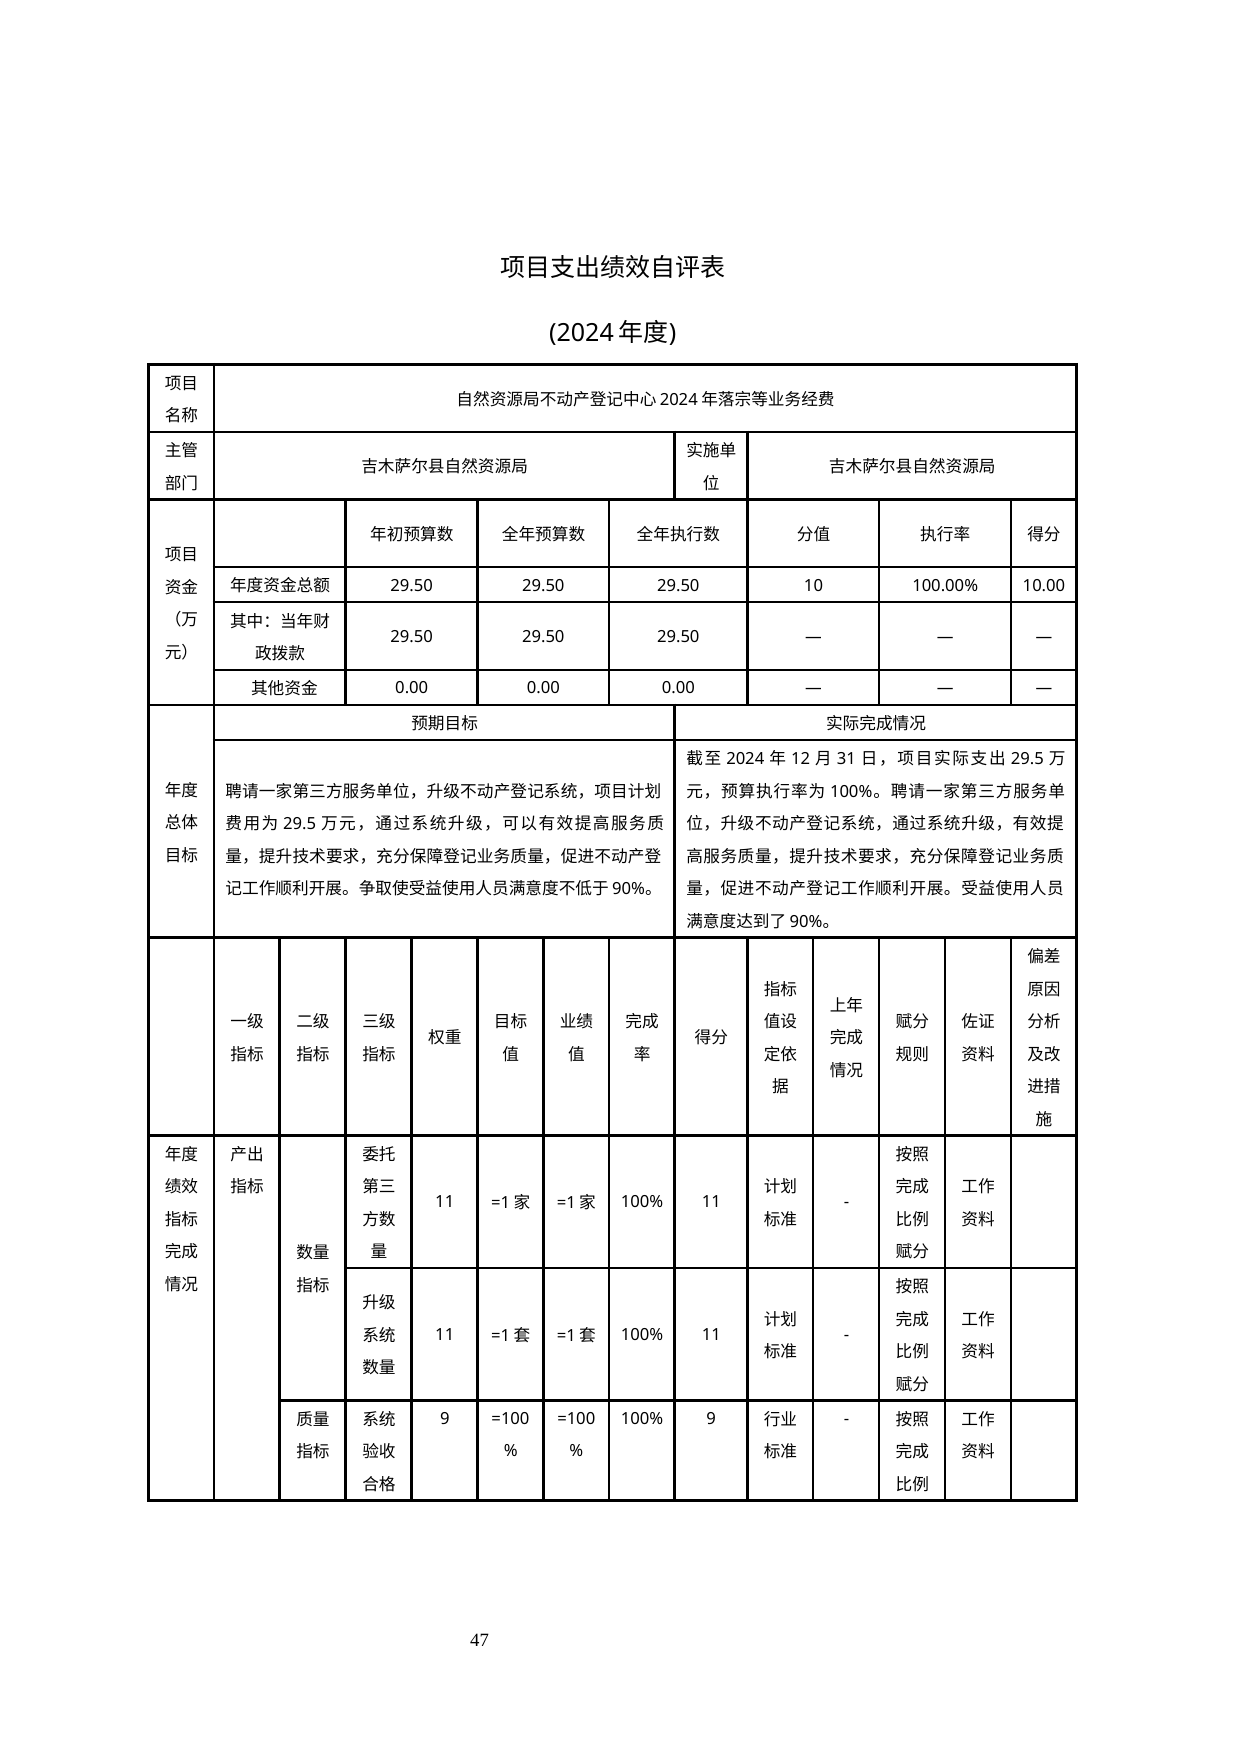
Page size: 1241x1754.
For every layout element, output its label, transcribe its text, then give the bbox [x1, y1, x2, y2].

table_cell 11 [413, 1137, 476, 1266]
table_cell 项目名称 [150, 366, 213, 431]
table_cell 一级指标 [215, 939, 278, 1134]
table_cell 其中：当年财政拨款 [215, 603, 344, 668]
table_cell 工作资料 [946, 1269, 1010, 1399]
table_cell 上年完成情况 [814, 939, 878, 1134]
table_cell 29.50 [479, 568, 608, 601]
table_cell 权重 [413, 939, 476, 1134]
table_cell 委托第三方数量 [347, 1137, 410, 1266]
table_cell 偏差原因分析及改进措施 [1012, 939, 1075, 1134]
table_cell 截至2024年12月31日，项目实际支出29.5万元，预算执行率为100%。聘请一家第三方服务单位，升级不动产登记系统，通过系统升级，有效提高服务质量，提升技术要求，充分保障登记业务质量，促进不动产登记工作顺利开展。受益使用人员满意度达到了90%。 [676, 741, 1075, 936]
table_cell =1套 [479, 1269, 542, 1399]
table_header 项目支出绩效自评表 [148, 233, 1077, 298]
table_cell - [814, 1402, 878, 1499]
table_cell 100% [610, 1402, 673, 1499]
table_cell 二级指标 [281, 939, 344, 1134]
table_cell 10.00 [1012, 568, 1075, 601]
table_cell 吉木萨尔县自然资源局 [749, 433, 1075, 498]
table_cell 9 [676, 1402, 746, 1499]
table_cell 9 [413, 1402, 476, 1499]
table_cell 数量指标 [281, 1137, 344, 1399]
table_cell 吉木萨尔县自然资源局 [215, 433, 673, 498]
table_cell 行业标准 [749, 1402, 812, 1499]
table_cell (2024年度) [148, 298, 1077, 363]
table_cell 三级指标 [347, 939, 410, 1134]
table_cell 主管部门 [150, 433, 213, 498]
table_cell 计划标准 [749, 1137, 812, 1266]
table_cell 项目资金（万元） [150, 501, 213, 703]
table_cell 质量指标 [281, 1402, 344, 1499]
table_cell =1套 [545, 1269, 608, 1399]
table_cell =100% [545, 1402, 608, 1499]
table_cell 全年执行数 [610, 501, 746, 566]
table_cell 29.50 [610, 568, 746, 601]
table_cell 11 [676, 1269, 746, 1399]
table_cell 100% [610, 1269, 673, 1399]
table_cell 预期目标 [215, 706, 673, 739]
table_cell 产出指标 [215, 1137, 278, 1499]
table_cell — [749, 671, 878, 703]
table_cell 11 [413, 1269, 476, 1399]
table_cell 年度绩效指标完成情况 [150, 1137, 213, 1499]
table_cell 目标值 [479, 939, 542, 1134]
table_cell 升级系统数量 [347, 1269, 410, 1399]
table_cell =1家 [545, 1137, 608, 1266]
table_cell — [1012, 671, 1075, 703]
table_cell 年度总体目标 [150, 706, 213, 936]
table_cell 29.50 [347, 603, 476, 668]
table_cell — [880, 603, 1010, 668]
table_cell 29.50 [479, 603, 608, 668]
table_cell 其他资金 [215, 671, 344, 703]
table_cell 0.00 [610, 671, 746, 703]
table_cell 按照完成比例赋分 [880, 1269, 944, 1399]
table_cell 工作资料 [946, 1137, 1010, 1266]
table_cell - [814, 1137, 878, 1266]
table_cell — [1012, 603, 1075, 668]
table_cell 29.50 [610, 603, 746, 668]
table_cell 100% [610, 1137, 673, 1266]
table_cell 计划标准 [749, 1269, 812, 1399]
table_cell 聘请一家第三方服务单位，升级不动产登记系统，项目计划费用为29.5万元，通过系统升级，可以有效提高服务质量，提升技术要求，充分保障登记业务质量，促进不动产登记工作顺利开展。争取使受益使用人员满意度不低于90%。 [215, 741, 673, 936]
table_cell 年度资金总额 [215, 568, 344, 601]
table_cell 自然资源局不动产登记中心2024年落宗等业务经费 [215, 366, 1075, 431]
table_cell [150, 939, 213, 1134]
table_cell 得分 [1012, 501, 1075, 566]
table_cell 实施单位 [676, 433, 746, 498]
table_cell 29.50 [347, 568, 476, 601]
table_cell 指标值设定依据 [749, 939, 812, 1134]
table_cell 工作资料 [946, 1402, 1010, 1499]
table_cell 10 [749, 568, 878, 601]
table_cell 得分 [676, 939, 746, 1134]
table_cell 完成率 [610, 939, 673, 1134]
table_cell 系统验收合格率 [347, 1402, 410, 1499]
table_cell 全年预算数 [479, 501, 608, 566]
table_cell [1012, 1137, 1075, 1266]
table_cell - [814, 1269, 878, 1399]
table_cell 0.00 [347, 671, 476, 703]
table_cell [1012, 1402, 1075, 1499]
table_cell =1家 [479, 1137, 542, 1266]
table_cell 佐证资料 [946, 939, 1010, 1134]
table_cell 实际完成情况 [676, 706, 1075, 739]
table_cell 按照完成比例赋分 [880, 1402, 944, 1499]
table_cell [215, 501, 344, 566]
table_cell 11 [676, 1137, 746, 1266]
table_cell 分值 [749, 501, 878, 566]
table_cell 执行率 [880, 501, 1010, 566]
table_cell 赋分规则 [880, 939, 944, 1134]
table_cell 0.00 [479, 671, 608, 703]
table_cell 100.00% [880, 568, 1010, 601]
table_cell =100% [479, 1402, 542, 1499]
table_cell 年初预算数 [347, 501, 476, 566]
table_cell 业绩值 [545, 939, 608, 1134]
table_cell [1012, 1269, 1075, 1399]
table_cell — [749, 603, 878, 668]
table_cell — [880, 671, 1010, 703]
table_cell 按照完成比例赋分 [880, 1137, 944, 1266]
